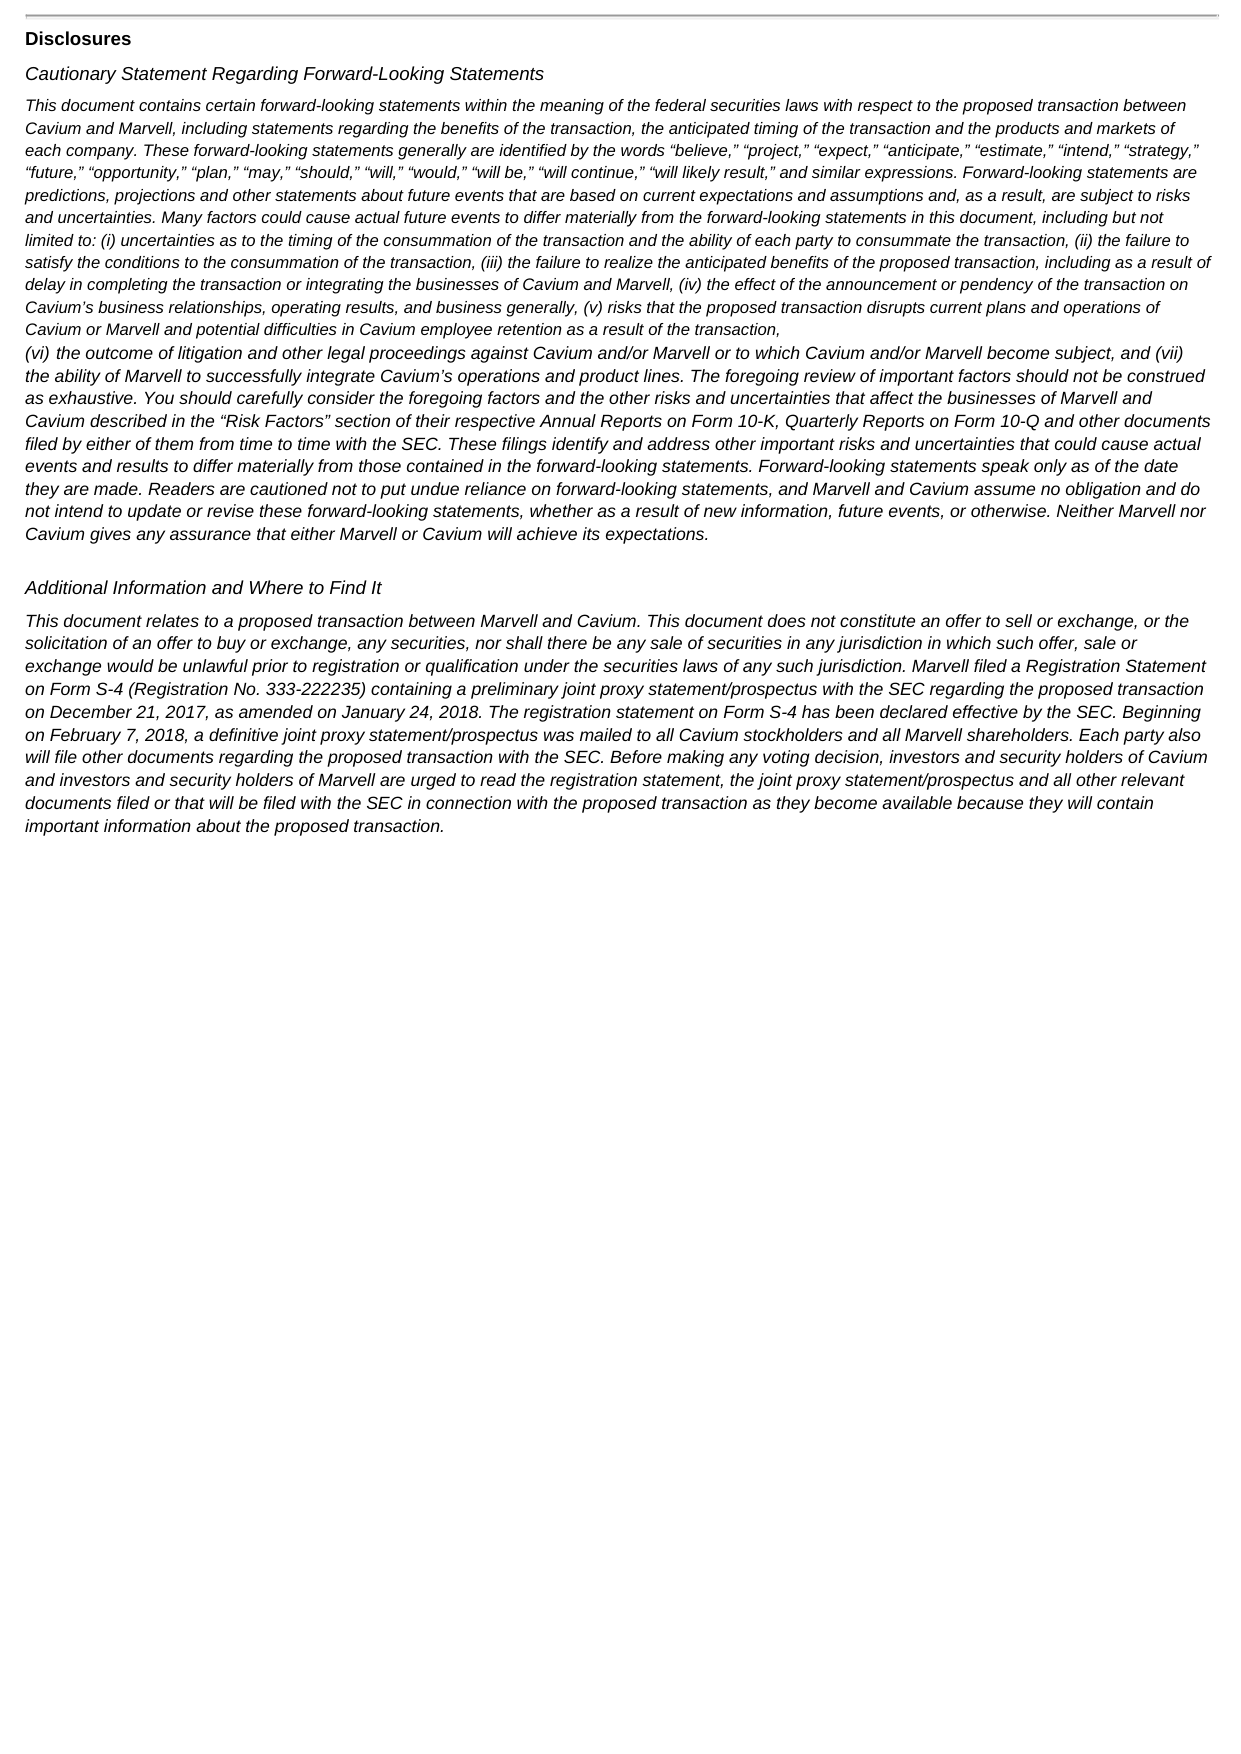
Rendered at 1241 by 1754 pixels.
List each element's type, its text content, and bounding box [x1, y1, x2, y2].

text This document relates to a proposed transaction between Marvell and Cavium. This document does not constitute an offer to sell or exchange, or the solicitation of an offer to buy or exchange, any securities, nor shall there be any sale of securities in any jurisdiction in which such offer, sale or exchange would be unlawful prior to registration or qualification under the securities laws of any such jurisdiction. Marvell filed a Registration Statement on Form S-4 (Registration No. 333-222235) containing a preliminary joint proxy statement/prospectus with the SEC regarding the proposed transaction on December 21, 2017, as amended on January 24, 2018. The registration statement on Form S-4 has been declared effective by the SEC. Beginning on February 7, 2018, a definitive joint proxy statement/prospectus was mailed to all Cavium stockholders and all Marvell shareholders. Each party also will file other documents regarding the proposed transaction with the SEC. Before making any voting decision, investors and security holders of Cavium and investors and security holders of Marvell are urged to read the registration statement, the joint proxy statement/prospectus and all other relevant documents filed or that will be filed with the SEC in connection with the proposed transaction as they become available because they will contain important information about the proposed transaction. [25, 610, 1211, 836]
text Additional Information and Where to Find It [25, 577, 1213, 598]
picture [23, 14, 1220, 21]
text Cautionary Statement Regarding Forward-Looking Statements [25, 62, 1213, 84]
text This document contains certain forward-looking statements within the meaning of the federal securities laws with respect to the proposed transaction between Cavium and Marvell, including statements regarding the benefits of the transaction, the anticipated timing of the transaction and the products and markets of each company. These forward-looking statements generally are identified by the words “believe,” “project,” “expect,” “anticipate,” “estimate,” “intend,” “strategy,” “future,” “opportunity,” “plan,” “may,” “should,” “will,” “would,” “will be,” “will continue,” “will likely result,” and similar expressions. Forward-looking statements are predictions, projections and other statements about future events that are based on current expectations and assumptions and, as a result, are subject to risks and uncertainties. Many factors could cause actual future events to differ materially from the forward-looking statements in this document, including but not limited to: (i) uncertainties as to the timing of the consummation of the transaction and the ability of each party to consummate the transaction, (ii) the failure to satisfy the conditions to the consummation of the transaction, (iii) the failure to realize the anticipated benefits of the proposed transaction, including as a result of delay in completing the transaction or integrating the businesses of Cavium and Marvell, (iv) the effect of the announcement or pendency of the transaction on Cavium’s business relationships, operating results, and business generally, (v) risks that the proposed transaction disrupts current plans and operations of Cavium or Marvell and potential difficulties in Cavium employee retention as a result of the transaction, [25, 96, 1213, 339]
list the outcome of litigation and other legal proceedings against Cavium and/or Marvell or to which Cavium and/or Marvell become subject, and (vii) the ability of Marvell to successfully integrate Cavium’s operations and product lines. The foregoing review of important factors should not be construed as exhaustive. You should carefully consider the foregoing factors and the other risks and uncertainties that affect the businesses of Marvell and Cavium described in the “Risk Factors” section of their respective Annual Reports on Form 10-K, Quarterly Reports on Form 10-Q and other documents filed by either of them from time to time with the SEC. These filings identify and address other important risks and uncertainties that could cause actual events and results to differ materially from those contained in the forward-looking statements. Forward-looking statements speak only as of the date they are made. Readers are cautioned not to put undue reliance on forward-looking statements, and Marvell and Cavium assume no obligation and do not intend to update or revise these forward-looking statements, whether as a result of new information, future events, or otherwise. Neither Marvell nor Cavium gives any assurance that either Marvell or Cavium will achieve its expectations. [25, 343, 1213, 544]
text Disclosures [25, 28, 1213, 50]
